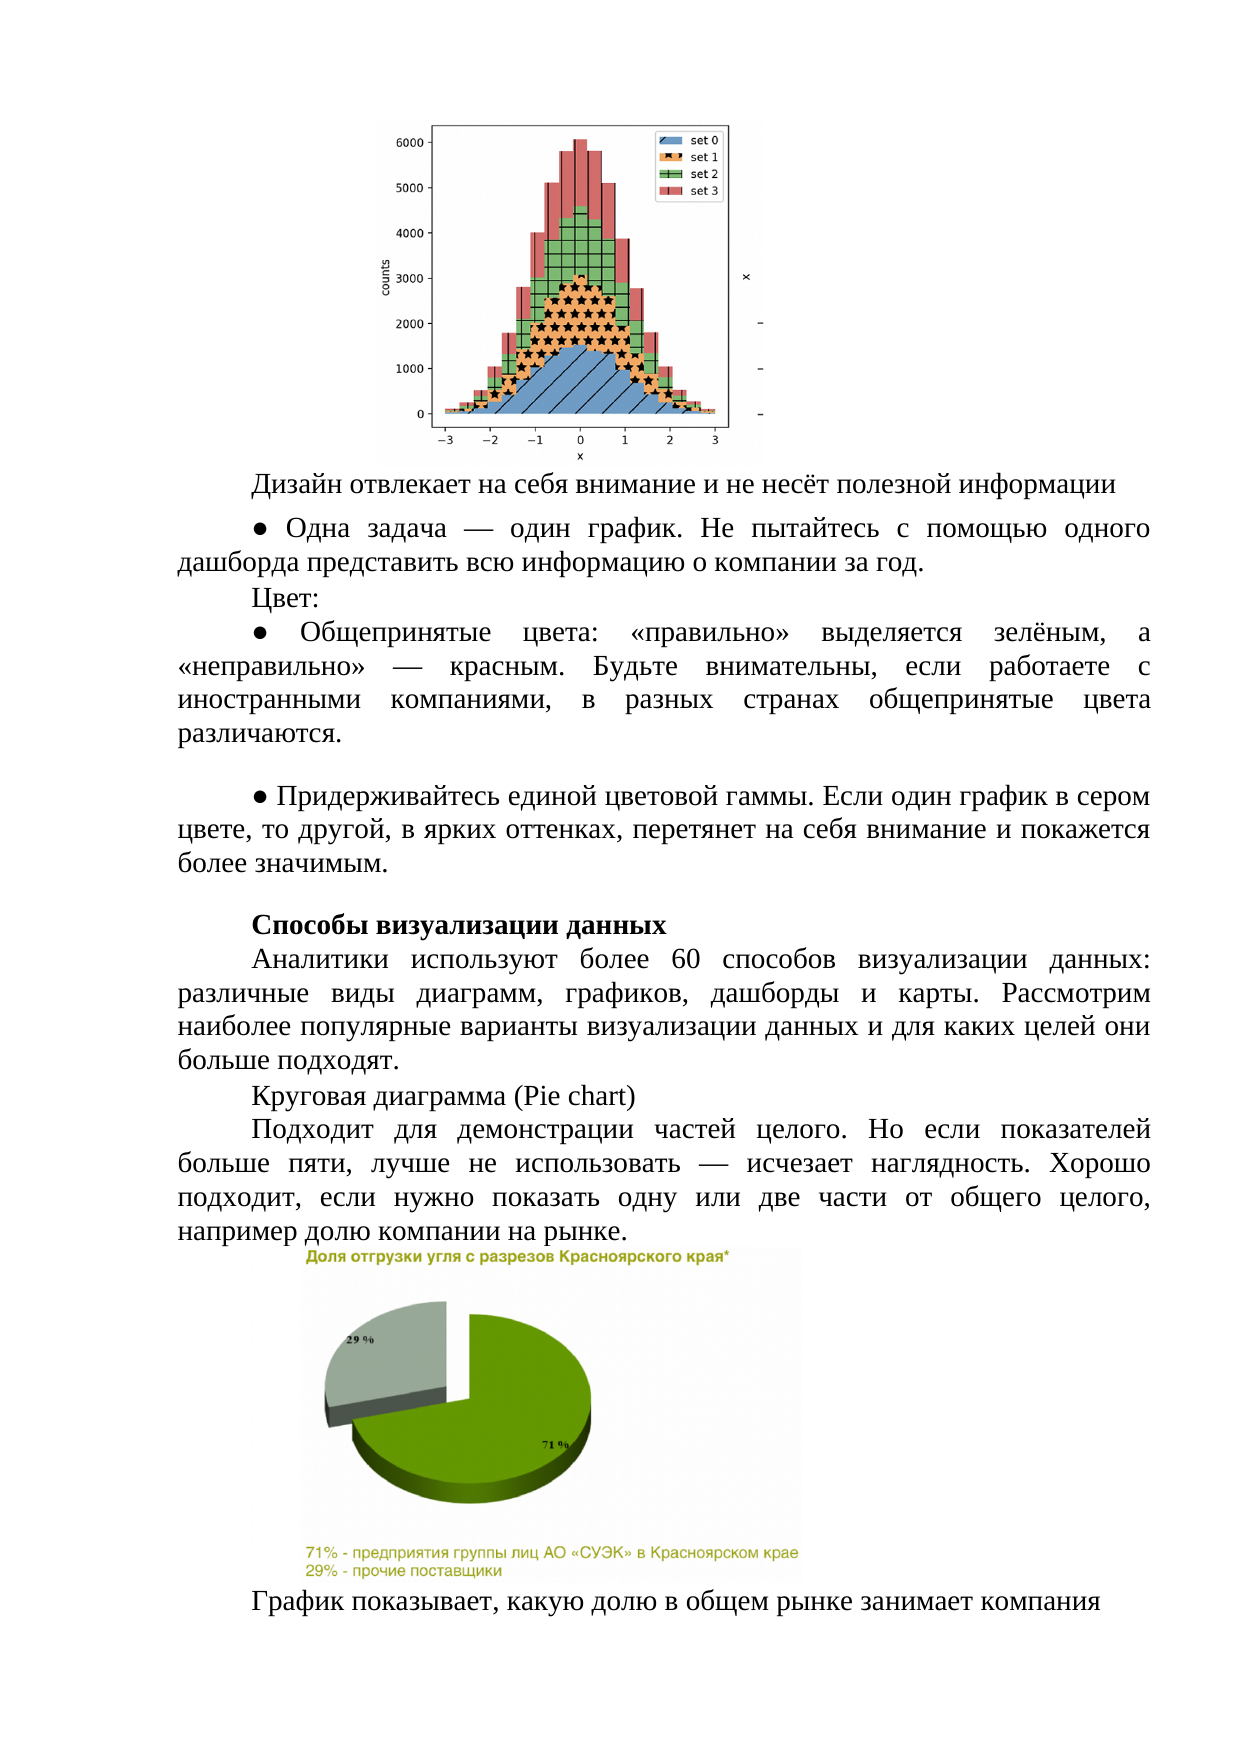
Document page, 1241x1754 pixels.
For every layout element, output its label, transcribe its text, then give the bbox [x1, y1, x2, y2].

text Аналитики используют более 60 способов визуализации данных: различные виды диаграмм, графиков, дашборды и карты. Рассмотрим наиболее популярные варианты визуализации данных и для каких целей они больше подходят. [177, 941, 1152, 1076]
text ● Придерживайтесь единой цветовой гаммы. Если один график в сером цвете, то другой, в ярких оттенках, перетянет на себя внимание и покажется более значимым. [177, 778, 1152, 878]
text ● Общепринятые цвета: «правильно» выделяется зелёным, а «неправильно» — красным. Будьте внимательны, если работаете с иностранными компаниями, в разных странах общепринятые цвета различаются. [177, 614, 1152, 748]
text График показывает, какую долю в общем рынке занимает компания [177, 1583, 1152, 1616]
picture [251, 118, 898, 467]
text Дизайн отвлекает на себя внимание и не несёт полезной информации [177, 467, 1152, 500]
text ● Одна задача — один график. Не пытайтесь с помощью одного дашборда представить всю информацию о компании за год. [177, 511, 1152, 578]
text Способы визуализации данных [177, 878, 1152, 941]
text Круговая диаграмма (Pie chart) [177, 1076, 1152, 1112]
text Цвет: [177, 578, 1152, 614]
text Подходит для демонстрации частей целого. Но если показателей больше пяти, лучше не использовать — исчезает наглядность. Хорошо подходит, если нужно показать одну или две части от общего целого, например долю компании на рынке. [177, 1112, 1152, 1246]
picture [251, 1246, 852, 1583]
